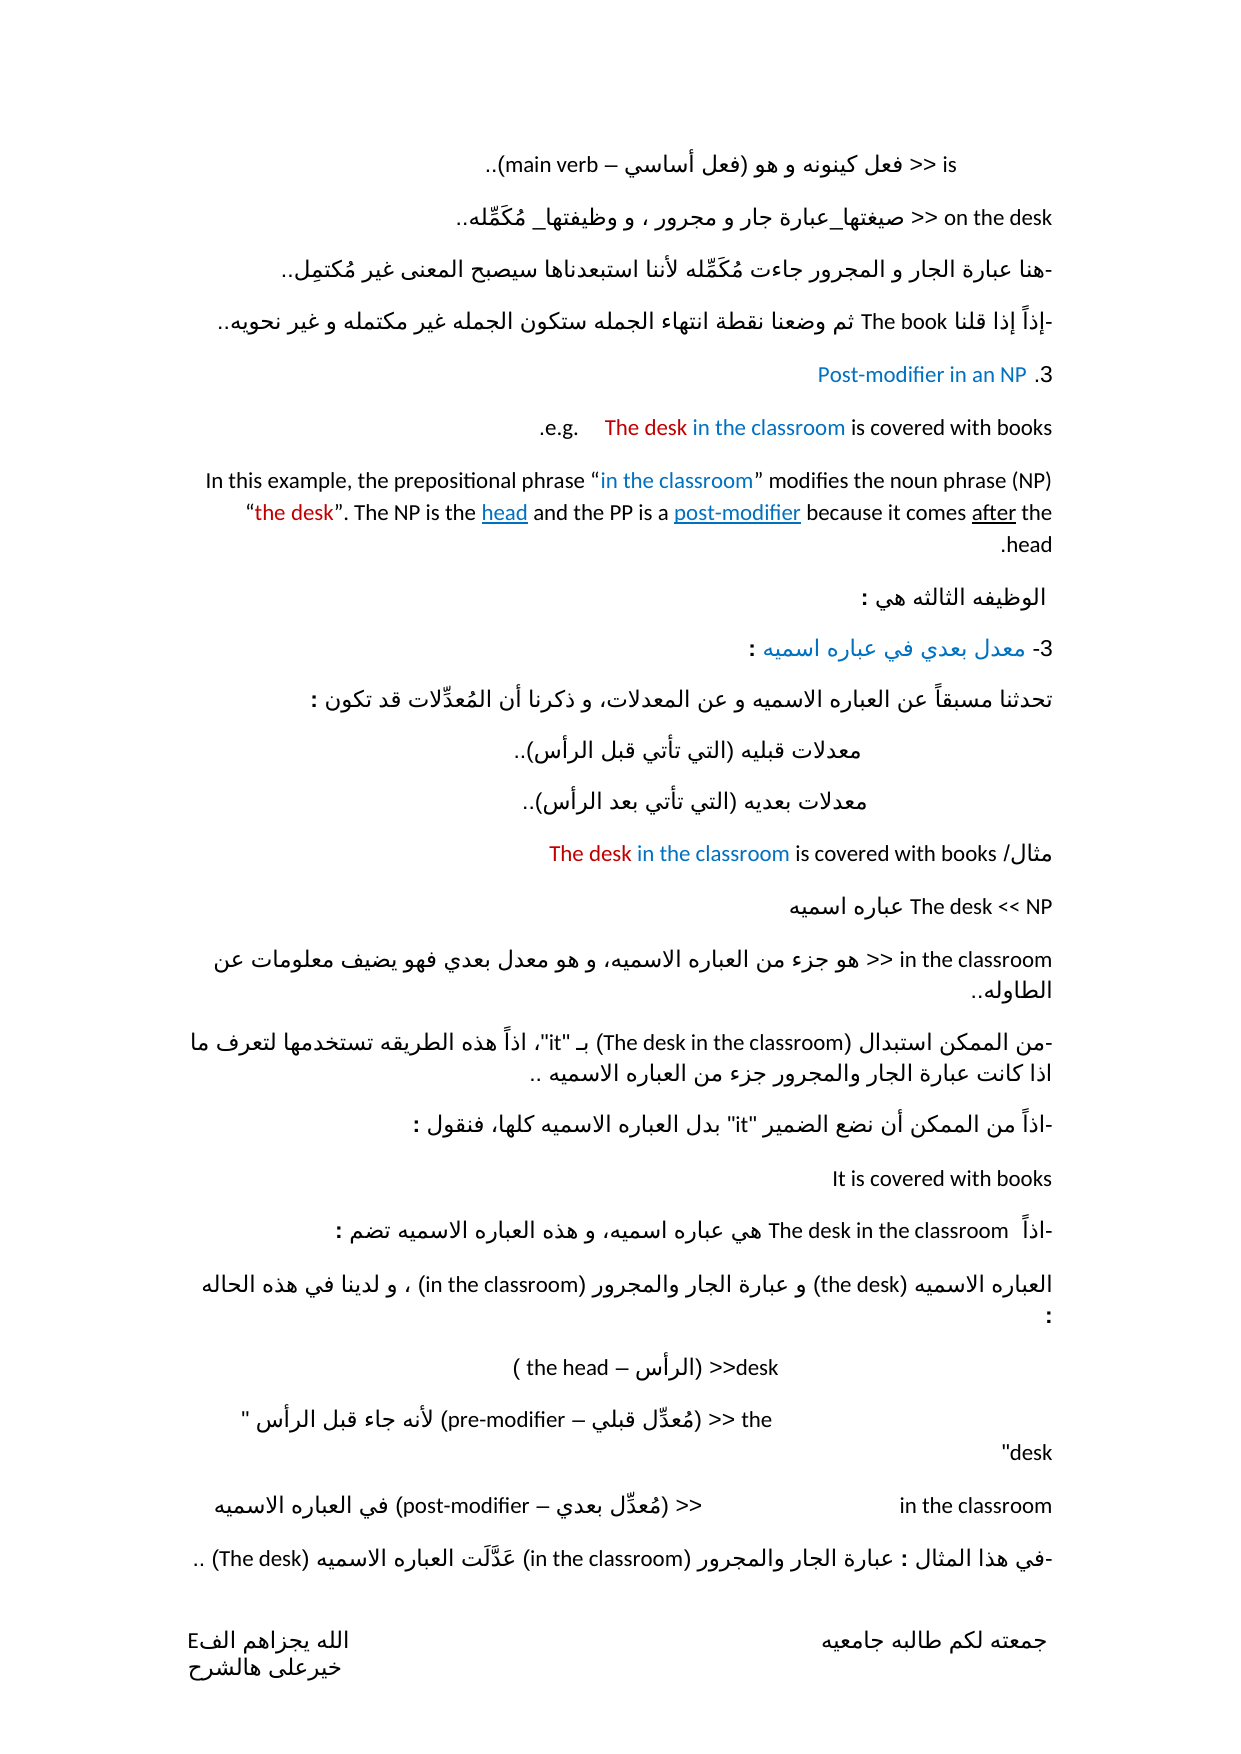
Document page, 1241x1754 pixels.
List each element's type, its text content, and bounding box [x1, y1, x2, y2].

text 3- معدل بعدي في عباره اسميه : [187, 634, 1053, 661]
text 3. Post-modifier in an NP [187, 360, 1053, 388]
text It is covered with books [187, 1164, 1053, 1192]
text the << (مُعدِّل قبلي – pre-modifier) لأنه جاء قبل الرأس " desk" [187, 1406, 1053, 1466]
text -إذاً إذا قلنا The book ثم وضعنا نقطة انتهاء الجمله ستكون الجمله غير مكتمله و غير نحويه.. [187, 307, 1053, 335]
text -هنا عبارة الجار و المجرور جاءت مُكَمِّله لأننا استبعدناها سيصبح المعنى غير مُكتمِل.. [187, 256, 1053, 282]
text -اذاً من الممكن أن نضع الضمير "it" بدل العباره الاسميه كلها، فنقول : [187, 1111, 1053, 1139]
text تحدثنا مسبقاً عن العباره الاسميه و عن المعدلات، و ذكرنا أن المُعدِّلات قد تكون : [187, 686, 1053, 712]
text in the classroom << (مُعدِّل بعدي – post-modifier) في العباره الاسميه [187, 1491, 1053, 1519]
text الوظيفه الثالثه هي : [187, 583, 1053, 610]
text desk<< (الرأس – the head ) [187, 1353, 1053, 1381]
text e.g. The desk in the classroom is covered with books. [187, 413, 1053, 441]
text is << فعل كينونه و هو (فعل أساسي – main verb).. [187, 150, 1053, 178]
text -اذاً The desk in the classroom هي عباره اسميه، و هذه العباره الاسميه تضم : [187, 1217, 1053, 1245]
text In this example, the prepositional phrase “in the classroom” modifies the noun phrase (NP) “the desk”. The NP is the head and the PP is a post-modifier because it comes after the head. [187, 466, 1053, 558]
text in the classroom << هو جزء من العباره الاسميه، و هو معدل بعدي فهو يضيف معلومات عن الطاوله.. [187, 945, 1053, 1003]
text -من الممكن استبدال (The desk in the classroom) بـ "it"، اذاً هذه الطريقه تستخدمها لتعرف ما اذا كانت عبارة الجار والمجرور جزء من العباره الاسميه .. [187, 1028, 1053, 1086]
text The desk << NP عباره اسميه [187, 892, 1053, 920]
text العباره الاسميه (the desk) و عبارة الجار والمجرور (in the classroom) ، و لدينا في هذه الحاله : [187, 1270, 1053, 1328]
text معدلات بعديه (التي تأتي بعد الرأس).. [187, 788, 1053, 814]
text معدلات قبليه (التي تأتي قبل الرأس).. [187, 737, 1053, 763]
text on the desk << صيغتها_عبارة جار و مجرور ، و وظيفتها_ مُكَمِّله.. [187, 203, 1053, 231]
text مثال/ The desk in the classroom is covered with books [187, 839, 1053, 867]
text -في هذا المثال : عبارة الجار والمجرور (in the classroom) عَدَّلَت العباره الاسميه (The desk) .. [187, 1544, 1053, 1572]
